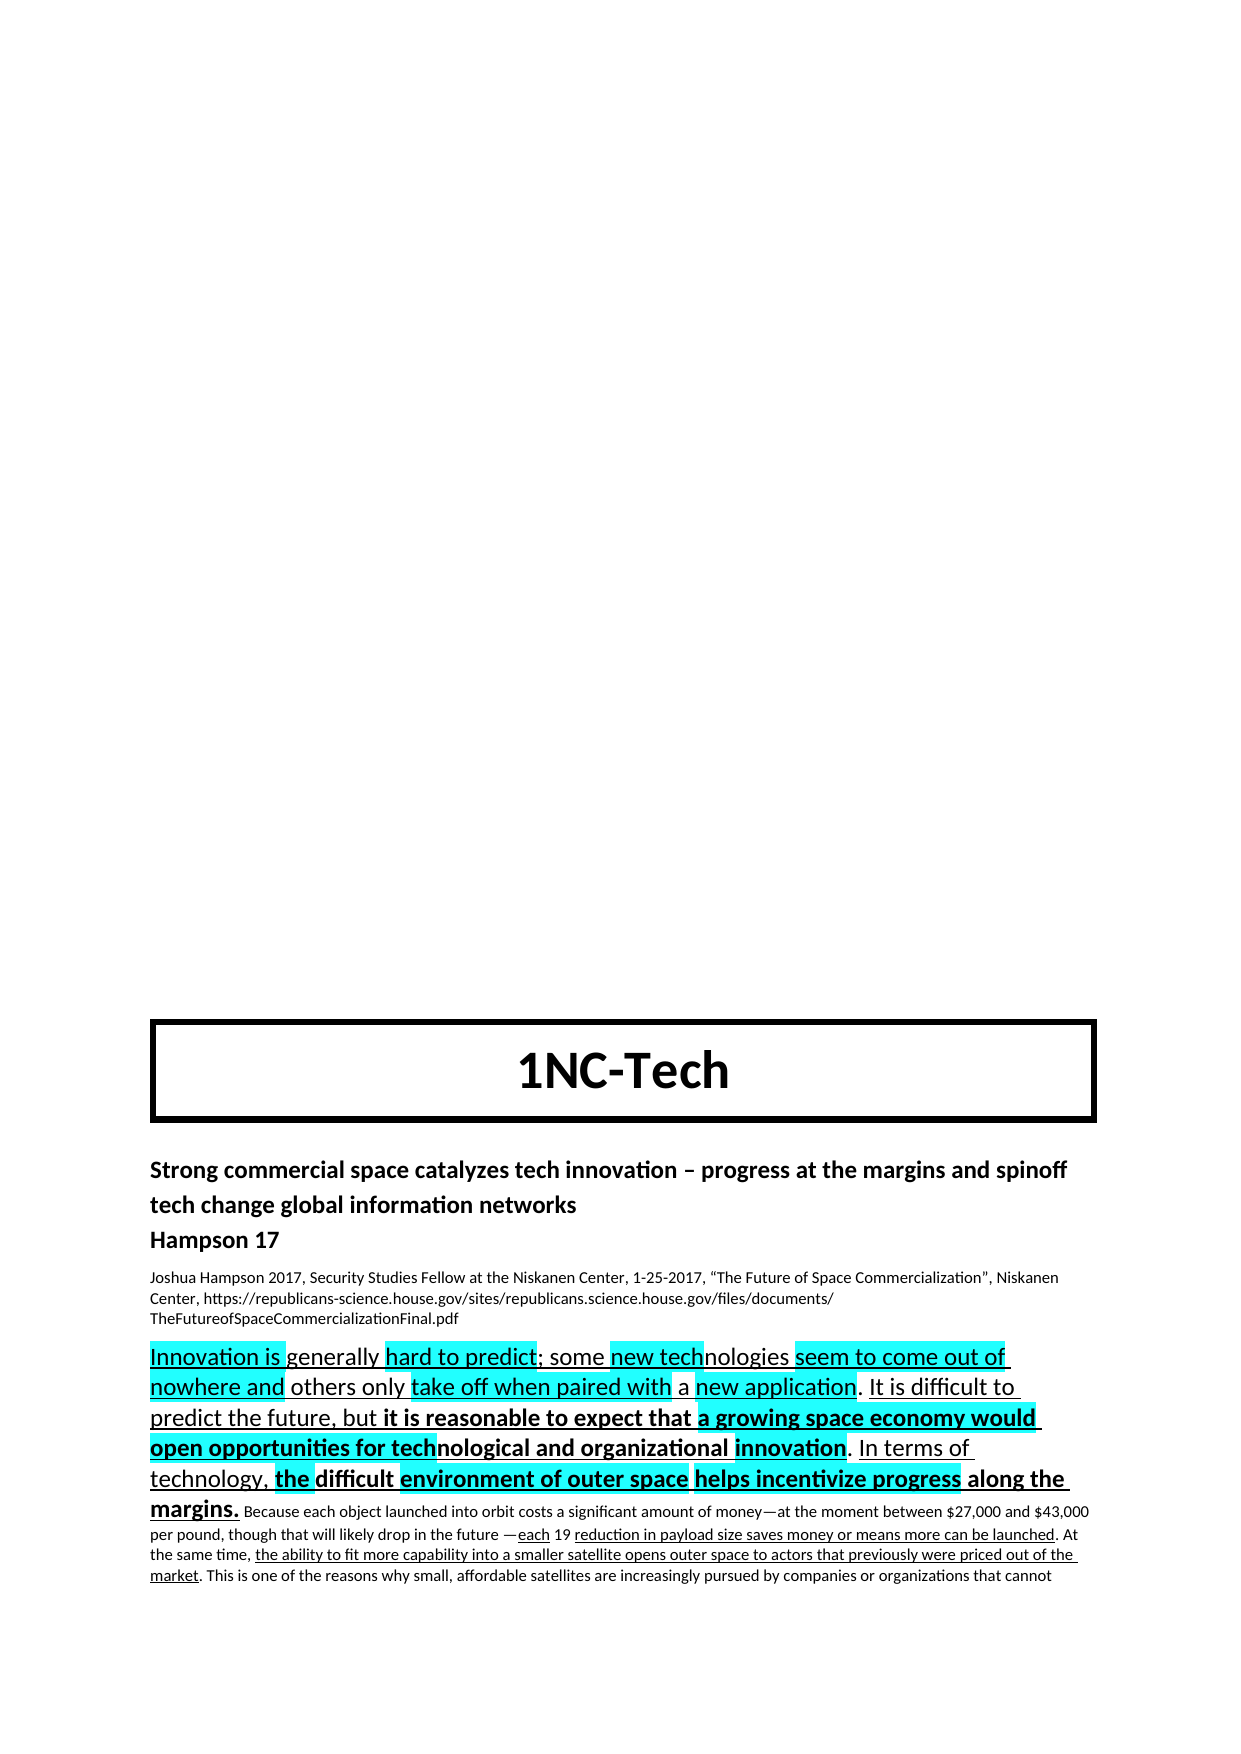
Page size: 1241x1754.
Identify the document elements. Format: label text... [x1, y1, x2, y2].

text Strong commercial space catalyzes tech innovation – progress at the margins and spinoff tech change global information networks [150, 1154, 1090, 1220]
text Hampson 17 [150, 1224, 1090, 1255]
text Joshua Hampson 2017, Security Studies Fellow at the Niskanen Center, 1-25-2017, “The Future of Space Commercialization”, Niskanen Center, https://republicans-science.house.gov/sites/republicans.science.house.gov/files/documents/TheFutureofSpaceCommercializationFinal.pdf [150, 1268, 1090, 1328]
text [150, 1341, 1090, 1585]
table_header 1NC-Tech [156, 1025, 1091, 1116]
